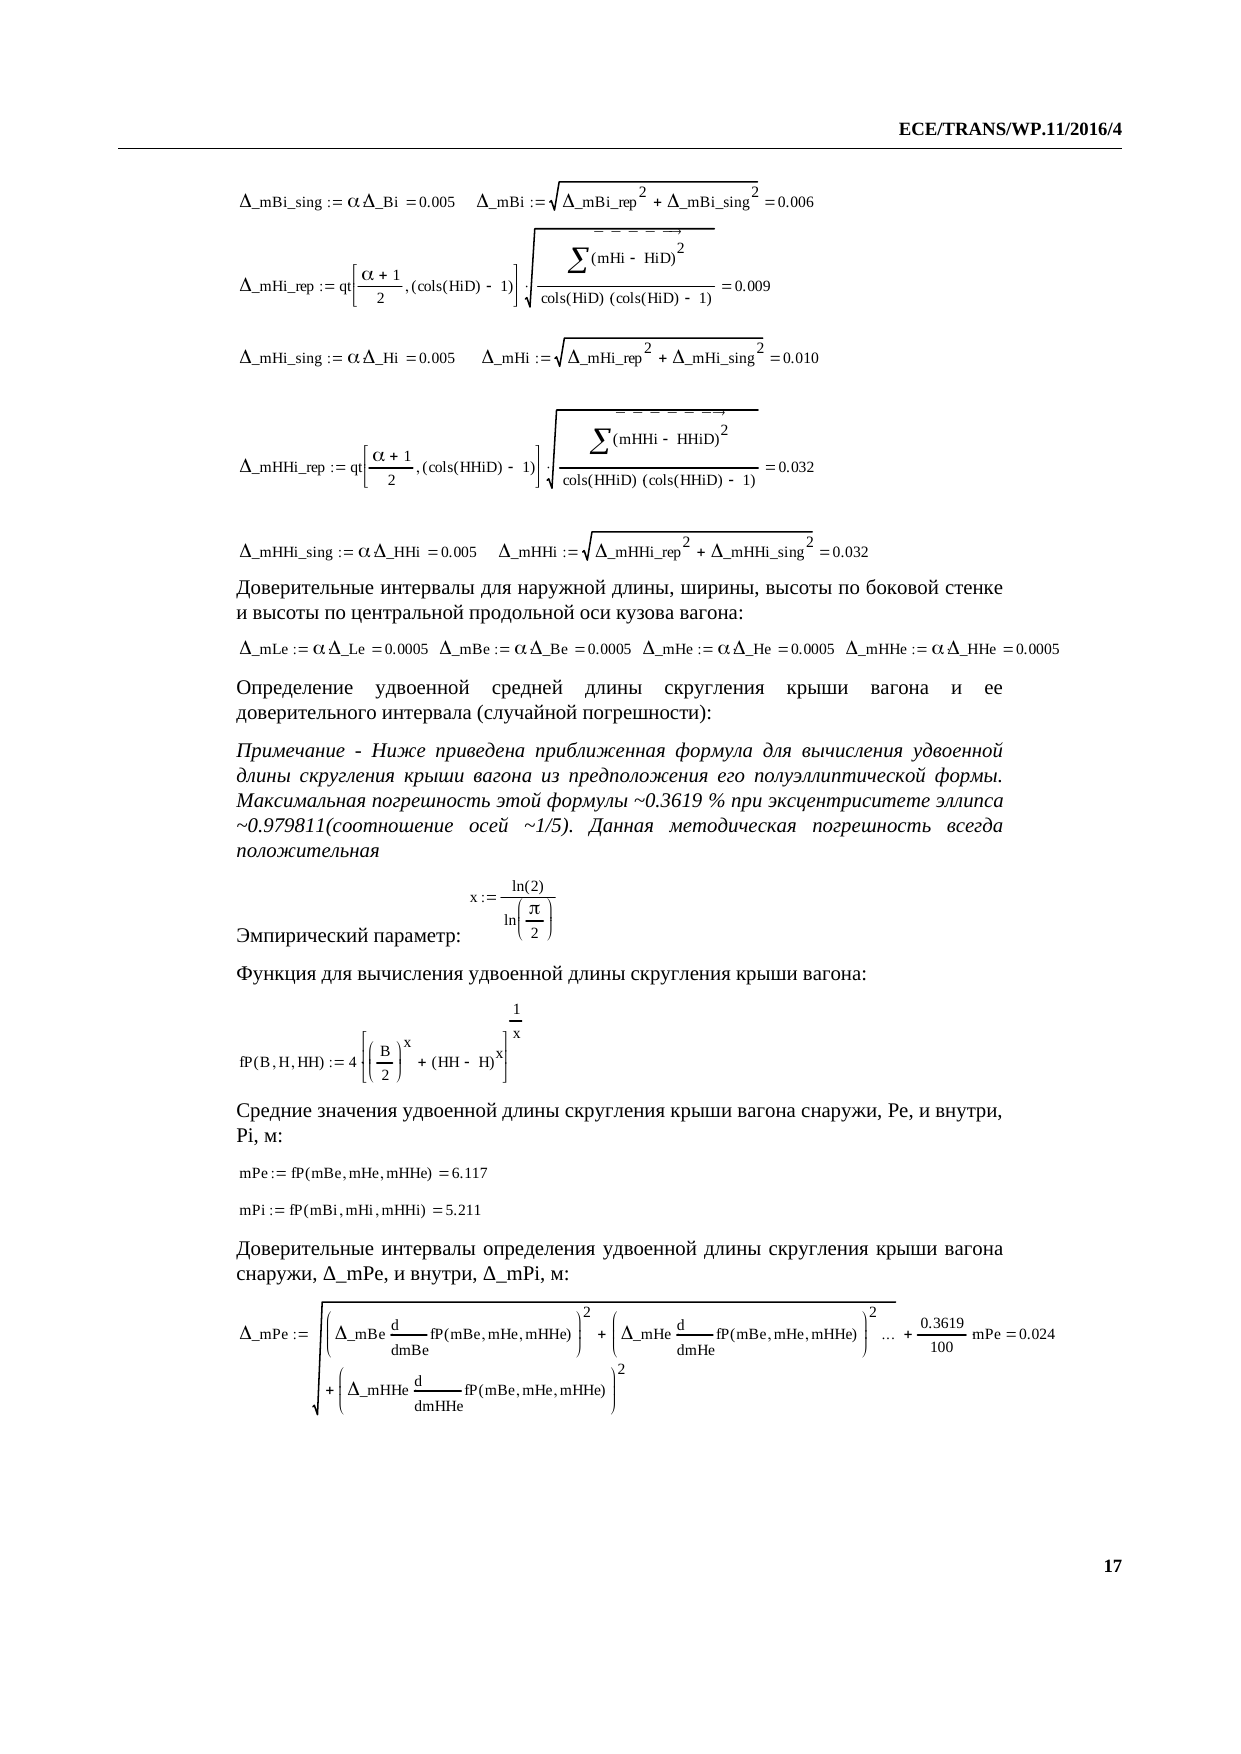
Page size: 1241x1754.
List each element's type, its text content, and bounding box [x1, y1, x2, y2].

text Доверительные интервалы определения удвоенной длины скругления крыши вагона снаружи, Δ_mPe, и внутри, Δ_mPi, м: [236, 1235, 1004, 1285]
text Примечание - Ниже приведена приближенная формула для вычисления удвоенной длины скругления крыши вагона из предположения его полуэллиптической формы. Максимальная погрешность этой формулы ~0.3619 % при эксцентриситете эллипса ~0.979811(соотношение осей ~1/5). Данная методическая погрешность всегда положительная [236, 737, 1004, 862]
text Средние значения удвоенной длины скругления крыши вагона снаружи, Pe, и внутри, Pi, м: [236, 1097, 1004, 1147]
text Функция для вычисления удвоенной длины скругления крыши вагона: [236, 960, 1004, 985]
text Эмпирический параметр: [236, 874, 1004, 947]
text Определение удвоенной средней длины скругления крыши вагона и ее доверительного интервала (случайной погрешности): [236, 674, 1004, 724]
text Доверительные интервалы для наружной длины, ширины, высоты по боковой стенке и высоты по центральной продольной оси кузова вагона: [236, 574, 1004, 624]
